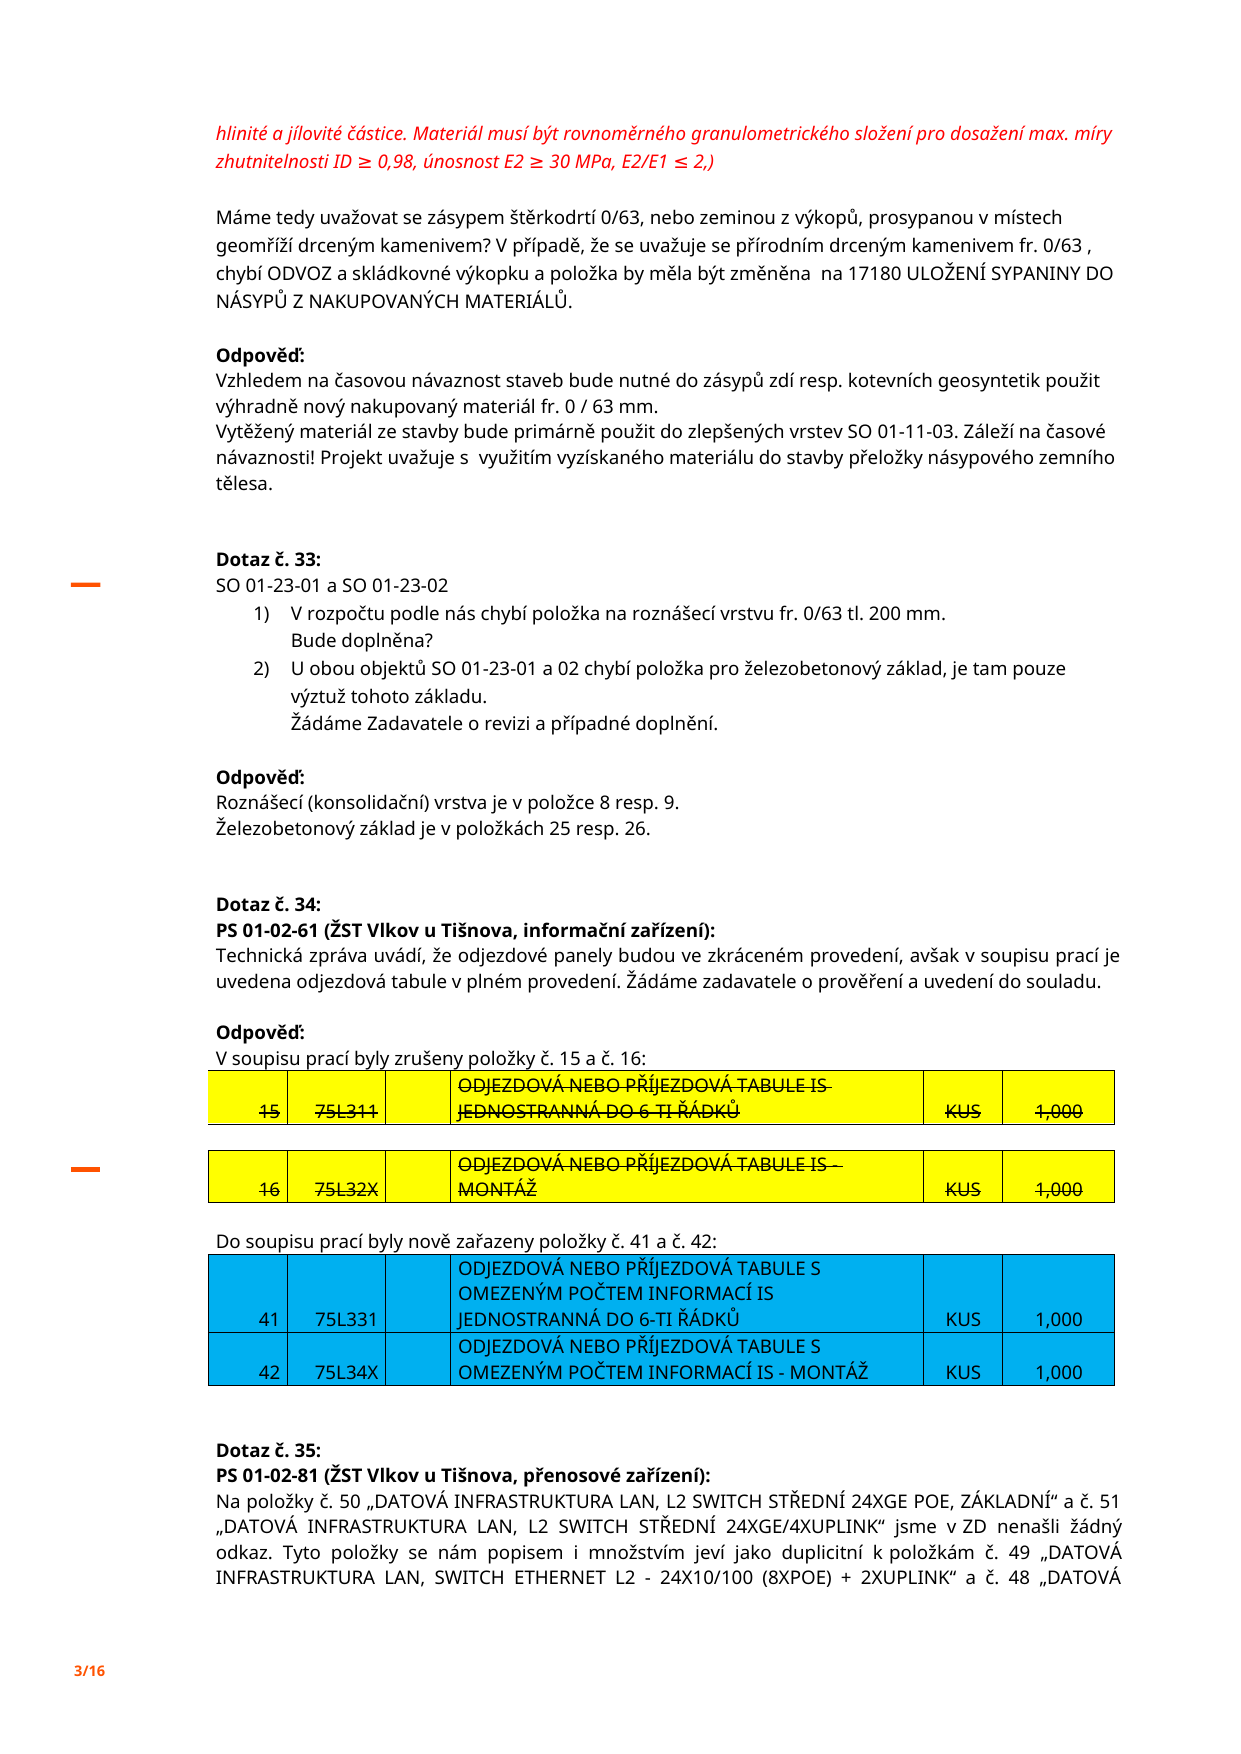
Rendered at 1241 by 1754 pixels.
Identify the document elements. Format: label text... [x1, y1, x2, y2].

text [216, 1488, 1122, 1590]
text Odpověď: [216, 764, 1122, 789]
text Odpověď: [216, 342, 1122, 368]
table_header 1,000 [1003, 1071, 1114, 1123]
table_cell [386, 1333, 450, 1385]
text Dotaz č. 35: [216, 1437, 1122, 1462]
text Do soupisu prací byly nově zařazeny položky č. 41 a č. 42: [216, 1229, 1122, 1254]
text Roznášecí (konsolidační) vrstva je v položce 8 resp. 9. [216, 789, 1122, 815]
text Technická zpráva uvádí, že odjezdové panely budou ve zkráceném provedení, avšak v soupisu prací je uvedena odjezdová tabule v plném provedení. Žádáme zadavatele o prověření a uvedení do souladu. [216, 943, 1122, 994]
table_cell 42 [209, 1333, 287, 1385]
table_cell ODJEZDOVÁ NEBO PŘÍJEZDOVÁ TABULE S OMEZENÝM POČTEM INFORMACÍ IS - MONTÁŽ [451, 1333, 923, 1385]
table_header KUS [924, 1255, 1002, 1332]
list U obou objektů SO 01-23-01 a 02 chybí položka pro železobetonový základ, je tam pouze výztuž tohoto základu. [253, 656, 1122, 708]
table_header ODJEZDOVÁ NEBO PŘÍJEZDOVÁ TABULE S OMEZENÝM POČTEM INFORMACÍ IS JEDNOSTRANNÁ DO 6-TI ŘÁDKŮ [451, 1255, 923, 1332]
text PS 01-02-81 (ŽST Vlkov u Tišnova, přenosové zařízení): [216, 1462, 1122, 1488]
table_header 16 [209, 1151, 287, 1202]
text Železobetonový základ je v položkách 25 resp. 26. [216, 815, 1122, 841]
text Dotaz č. 33: [216, 546, 1122, 572]
table_header KUS [924, 1151, 1002, 1202]
table_header [386, 1255, 450, 1332]
table_cell KUS [924, 1333, 1002, 1385]
text Máme tedy uvažovat se zásypem štěrkodrtí 0/63, nebo zeminou z výkopů, prosypanou v místech geomříží drceným kamenivem? V případě, že se uvažuje se přírodním drceným kamenivem fr. 0/63 , chybí ODVOZ a skládkovné výkopku a položka by měla být změněna na 17180 ULOŽENÍ SYPANINY DO NÁSYPŮ Z NAKUPOVANÝCH MATERIÁLŮ. [216, 205, 1122, 314]
table_header 75L311 [288, 1071, 385, 1123]
table_header KUS [924, 1071, 1002, 1123]
text Odpověď: [216, 1019, 1122, 1045]
table_header 1,000 [1003, 1255, 1114, 1332]
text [216, 121, 1122, 174]
text Vytěžený materiál ze stavby bude primárně použit do zlepšených vrstev SO 01-11-03. Záleží na časové návaznosti! Projekt uvažuje s využitím vyzískaného materiálu do stavby přeložky násypového zemního tělesa. [216, 419, 1122, 495]
table_header ODJEZDOVÁ NEBO PŘÍJEZDOVÁ TABULE IS JEDNOSTRANNÁ DO 6-TI ŘÁDKŮ [451, 1071, 923, 1123]
text Žádáme Zadavatele o revizi a případné doplnění. [291, 711, 1122, 736]
text Vzhledem na časovou návaznost staveb bude nutné do zásypů zdí resp. kotevních geosyntetik použit výhradně nový nakupovaný materiál fr. 0 / 63 mm. [216, 368, 1122, 419]
table_cell 75L34X [288, 1333, 385, 1385]
table_header 15 [208, 1071, 287, 1123]
table_header ODJEZDOVÁ NEBO PŘÍJEZDOVÁ TABULE IS - MONTÁŽ [451, 1151, 923, 1202]
table_header 75L32X [288, 1151, 385, 1202]
text V soupisu prací byly zrušeny položky č. 15 a č. 16: [216, 1045, 1122, 1070]
text Bude doplněna? [291, 627, 1122, 653]
table_header [386, 1071, 450, 1123]
text PS 01-02-61 (ŽST Vlkov u Tišnova, informační zařízení): [216, 917, 1122, 943]
table_header [386, 1151, 450, 1202]
list V rozpočtu podle nás chybí položka na roznášecí vrstvu fr. 0/63 tl. 200 mm. [253, 600, 1122, 626]
table_header 1,000 [1003, 1151, 1114, 1202]
table_header 41 [209, 1255, 287, 1332]
text Dotaz č. 34: [216, 892, 1122, 917]
text SO 01-23-01 a SO 01-23-02 [216, 572, 1122, 597]
table_cell 1,000 [1003, 1333, 1114, 1385]
table_header 75L331 [288, 1255, 385, 1332]
